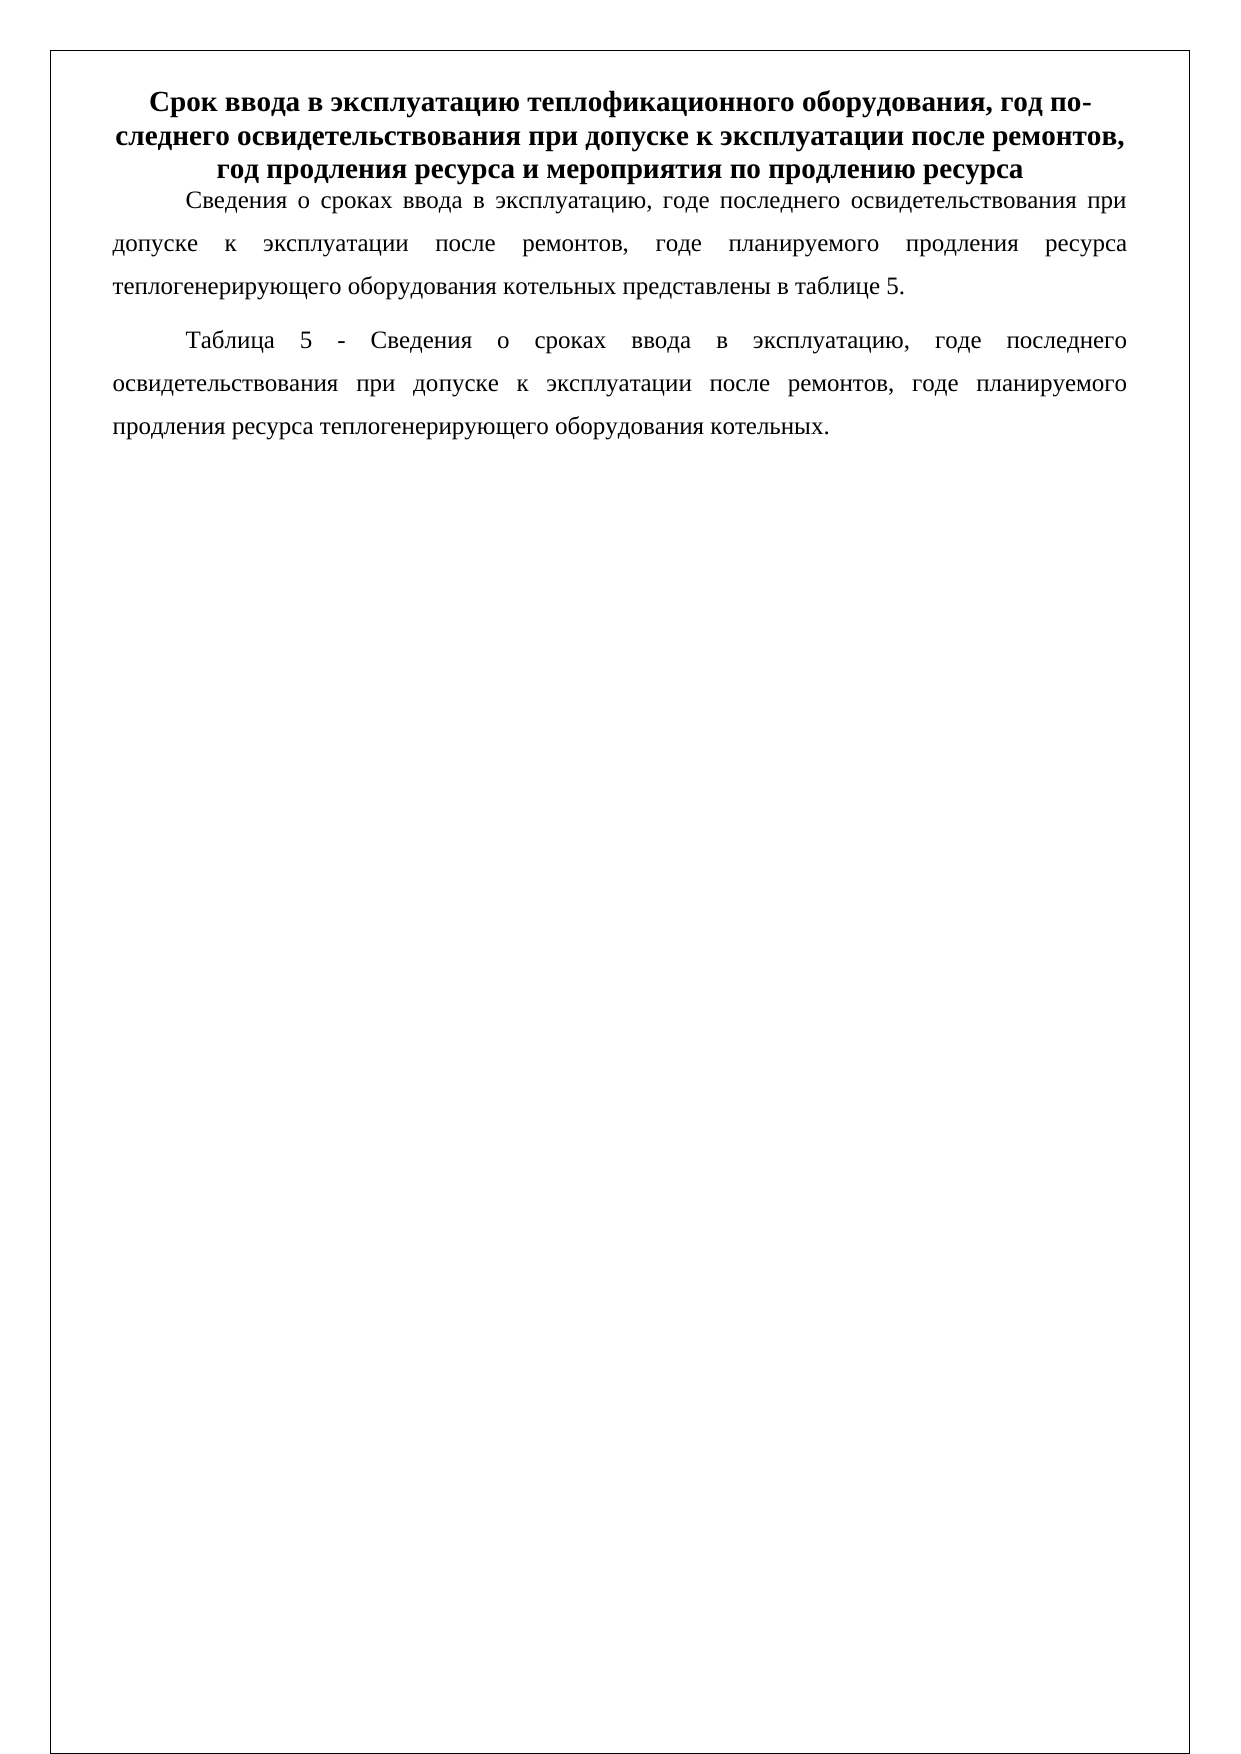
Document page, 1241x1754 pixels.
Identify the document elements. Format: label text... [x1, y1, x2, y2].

subtitle Срок ввода в эксплуатацию теплофикационного оборудования, год последнего освидетельствования при допуске к эксплуатации после ремонтов, год продления ресурса и мероприятия по продлению ресурса [112, 84, 1128, 185]
text Сведения о сроках ввода в эксплуатацию, годе последнего освидетельствования при допуске к эксплуатации после ремонтов, годе планируемого продления ресурса теплогенерирующего оборудования котельных представлены в таблице 5. [112, 185, 1128, 300]
text Таблица 5 - Сведения о сроках ввода в эксплуатацию, годе последнего освидетельствования при допуске к эксплуатации после ремонтов, годе планируемого продления ресурса теплогенерирующего оборудования котельных. [112, 314, 1128, 443]
